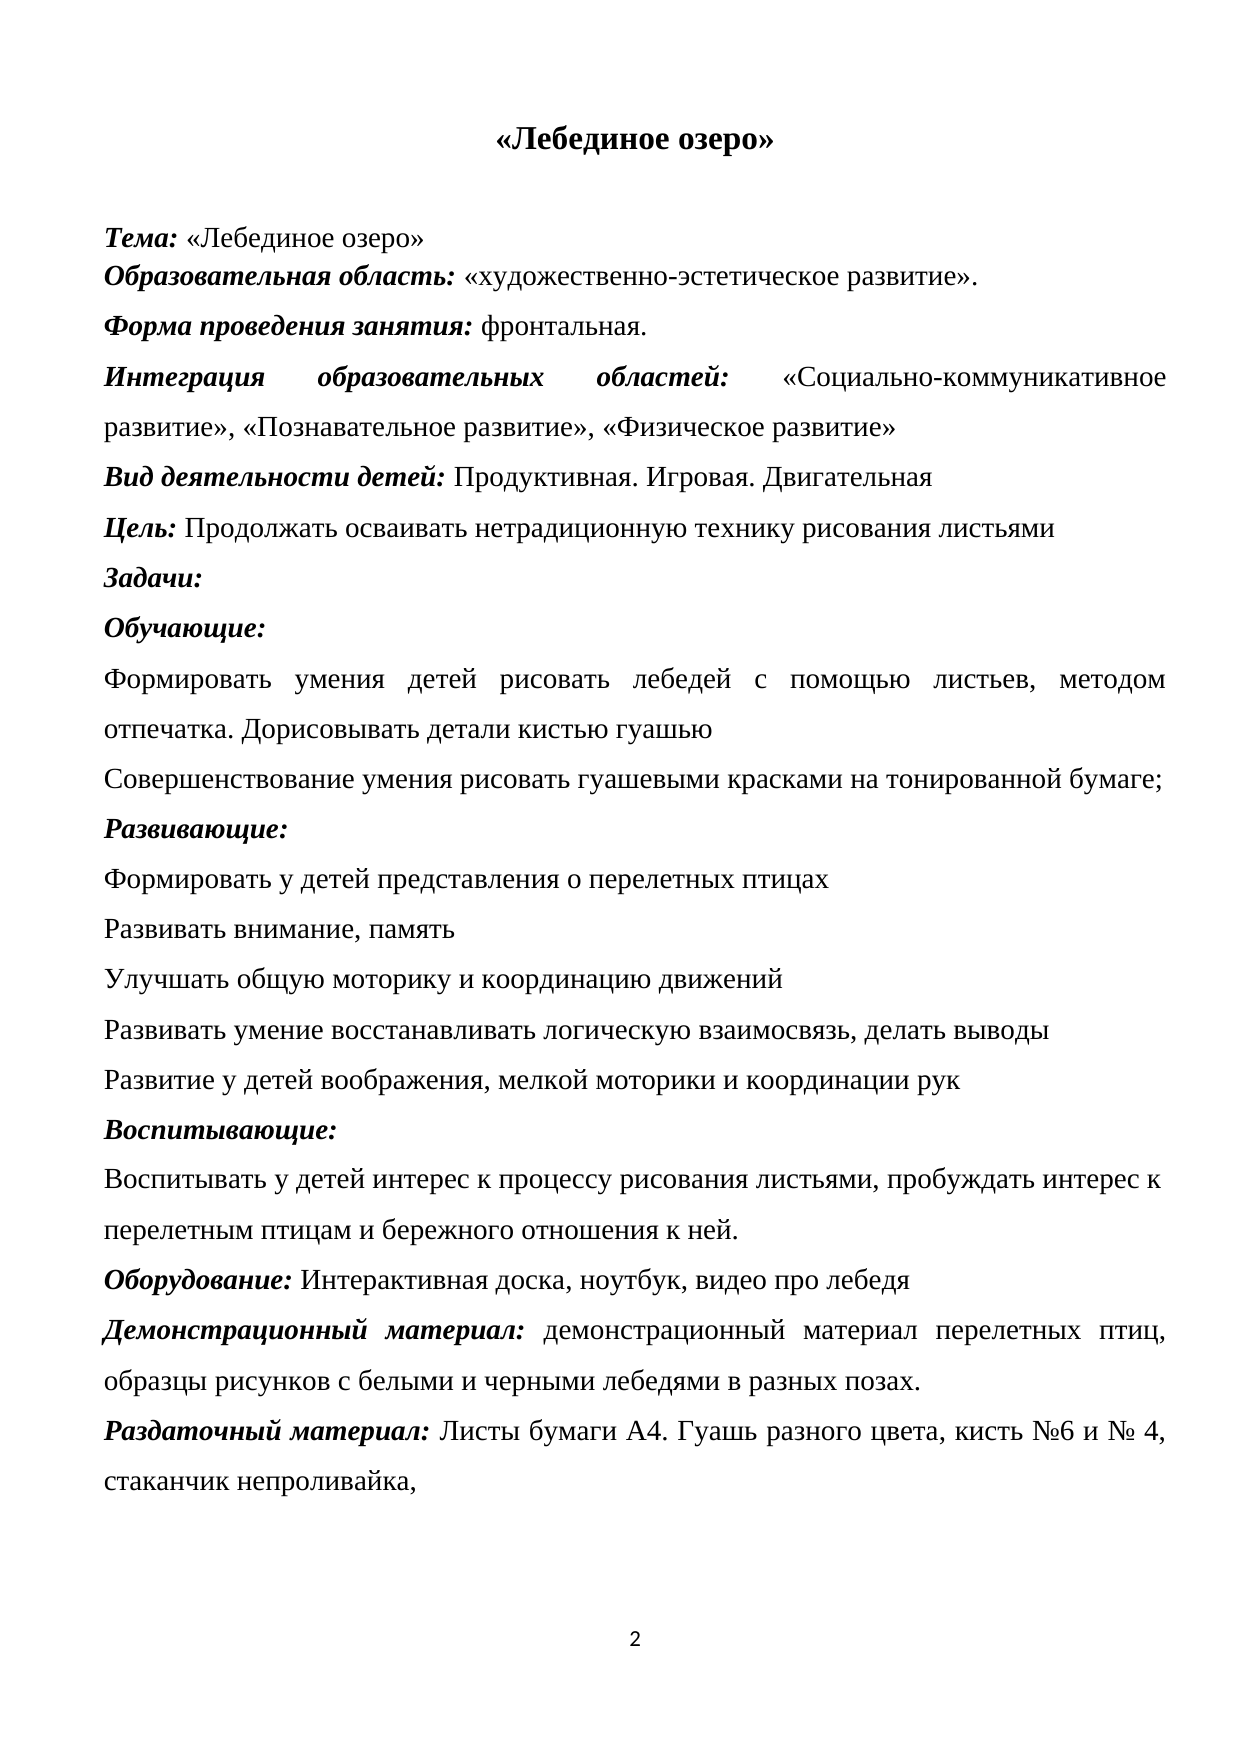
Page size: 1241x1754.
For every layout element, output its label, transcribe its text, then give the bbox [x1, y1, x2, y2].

text Тема: «Лебединое озеро» [103, 220, 1167, 253]
text Формировать умения детей рисовать лебедей с помощью листьев, методом отпечатка. Дорисовывать детали кистью гуашью [103, 661, 1167, 744]
text Форма проведения занятия: фронтальная. [103, 308, 1167, 342]
text Вид деятельности детей: Продуктивная. Игровая. Двигательная [103, 459, 1167, 493]
text Воспитывающие: [103, 1112, 1167, 1146]
text Развивать умение восстанавливать логическую взаимосвязь, делать выводы [103, 1012, 1167, 1045]
text Развивающие: [103, 812, 1167, 845]
text Демонстрационный материал: демонстрационный материал перелетных птиц, образцы рисунков с белыми и черными лебедями в разных позах. [103, 1312, 1167, 1396]
text Совершенствование умения рисовать гуашевыми красками на тонированной бумаге; [103, 761, 1167, 795]
text Цель: Продолжать осваивать нетрадиционную технику рисования листьями [103, 510, 1167, 543]
text Формировать у детей представления о перелетных птицах [103, 861, 1167, 894]
text «Лебединое озеро» [103, 118, 1167, 156]
text Интеграция образовательных областей: «Социально-коммуникативное развитие», «Познавательное развитие», «Физическое развитие» [103, 359, 1167, 443]
text Оборудование: Интерактивная доска, ноутбук, видео про лебедя [103, 1262, 1167, 1296]
text Воспитывать у детей интерес к процессу рисования листьями, пробуждать интерес к перелетным птицам и бережного отношения к ней. [103, 1162, 1167, 1245]
text Развитие у детей воображения, мелкой моторики и координации рук [103, 1062, 1167, 1096]
text Развивать внимание, память [103, 911, 1167, 945]
text Раздаточный материал: Листы бумаги А4. Гуашь разного цвета, кисть №6 и № 4, стаканчик непроливайка, [103, 1413, 1167, 1497]
text Обучающие: [103, 610, 1167, 644]
text Улучшать общую моторику и координацию движений [103, 961, 1167, 995]
text Образовательная область: «художественно-эстетическое развитие». [103, 258, 1167, 292]
text Задачи: [103, 560, 1167, 594]
